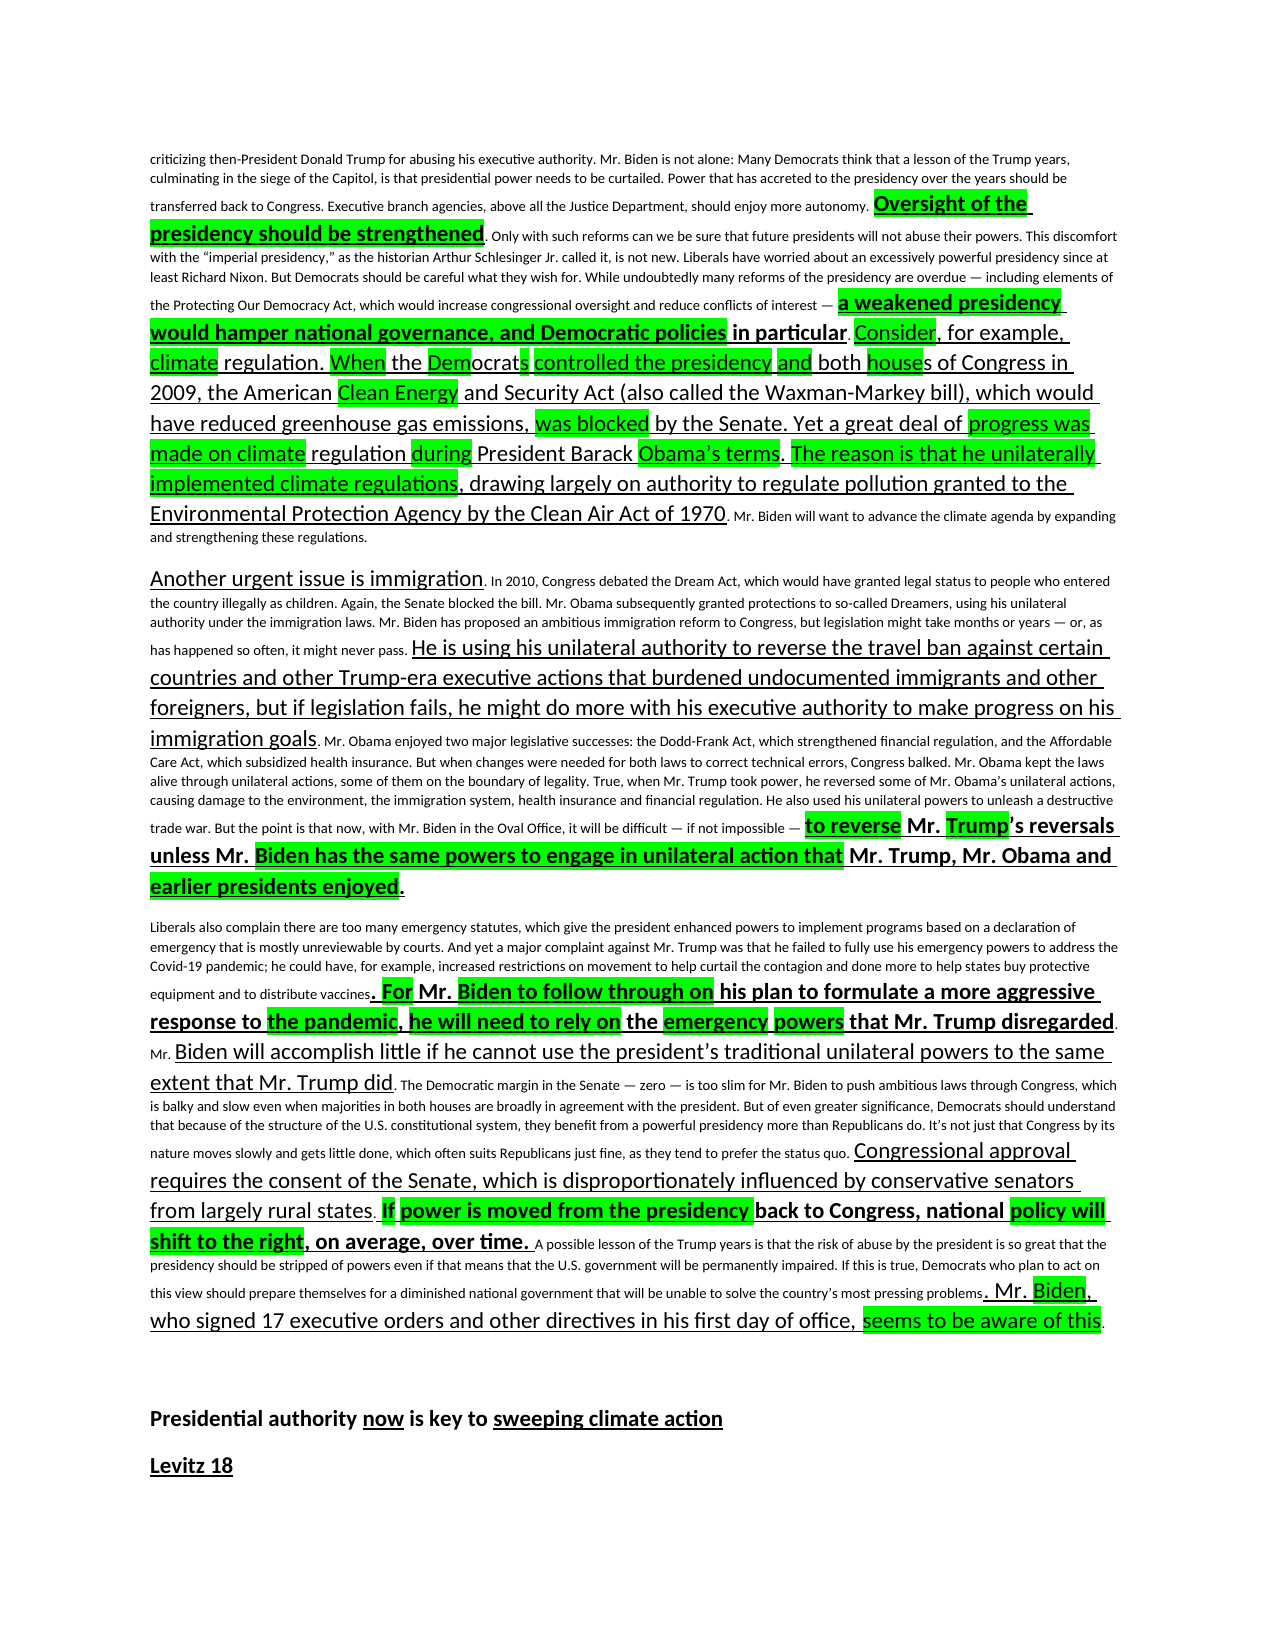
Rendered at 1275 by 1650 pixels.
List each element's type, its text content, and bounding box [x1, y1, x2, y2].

text Presidential authority now is key to sweeping climate action [150, 1404, 1125, 1432]
text Liberals also complain there are too many emergency statutes, which give the president enhanced powers to implement programs based on a declaration of emergency that is mostly unreviewable by courts. And yet a major complaint against Mr. Trump was that he failed to fully use his emergency powers to address the Covid-19 pandemic; he could have, for example, increased restrictions on movement to help curtail the contagion and done more to help states buy protective equipment and to distribute vaccines. For Mr. Biden to follow through on his plan to formulate a more aggressive response to the pandemic, he will need to rely on the emergency powers that Mr. Trump disregarded. Mr. Biden will accomplish little if he cannot use the president’s traditional unilateral powers to the same extent that Mr. Trump did. The Democratic margin in the Senate — zero — is too slim for Mr. Biden to push ambitious laws through Congress, which is balky and slow even when majorities in both houses are broadly in agreement with the president. But of even greater significance, Democrats should understand that because of the structure of the U.S. constitutional system, they benefit from a powerful presidency more than Republicans do. It’s not just that Congress by its nature moves slowly and gets little done, which often suits Republicans just fine, as they tend to prefer the status quo. Congressional approval requires the consent of the Senate, which is disproportionately influenced by conservative senators from largely rural states. If power is moved from the presidency back to Congress, national policy will shift to the right, on average, over time. A possible lesson of the Trump years is that the risk of abuse by the president is so great that the presidency should be stripped of powers even if that means that the U.S. government will be permanently impaired. If this is true, Democrats who plan to act on this view should prepare themselves for a diminished national government that will be unable to solve the country’s most pressing problems. Mr. Biden, who signed 17 executive orders and other directives in his first day of office, seems to be aware of this. [150, 919, 1125, 1334]
text Another urgent issue is immigration. In 2010, Congress debated the Dream Act, which would have granted legal status to people who entered the country illegally as children. Again, the Senate blocked the bill. Mr. Obama subsequently granted protections to so-called Dreamers, using his unilateral authority under the immigration laws. Mr. Biden has proposed an ambitious immigration reform to Congress, but legislation might take months or years — or, as has happened so often, it might never pass. He is using his unilateral authority to reverse the travel ban against certain countries and other Trump-era executive actions that burdened undocumented immigrants and other foreigners, but if legislation fails, he might do more with his executive authority to make progress on his immigration goals. Mr. Obama enjoyed two major legislative successes: the Dodd-Frank Act, which strengthened financial regulation, and the Affordable Care Act, which subsidized health insurance. But when changes were needed for both laws to correct technical errors, Congress balked. Mr. Obama kept the laws alive through unilateral actions, some of them on the boundary of legality. True, when Mr. Trump took power, he reversed some of Mr. Obama’s unilateral actions, causing damage to the environment, the immigration system, health insurance and financial regulation. He also used his unilateral powers to unleash a destructive trade war. But the point is that now, with Mr. Biden in the Oval Office, it will be difficult — if not impossible — to reverse Mr. Trump’s reversals unless Mr. Biden has the same powers to engage in unilateral action that Mr. Trump, Mr. Obama and earlier presidents enjoyed. [150, 564, 1125, 900]
text Levitz 18 [150, 1451, 1125, 1479]
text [150, 150, 1125, 547]
